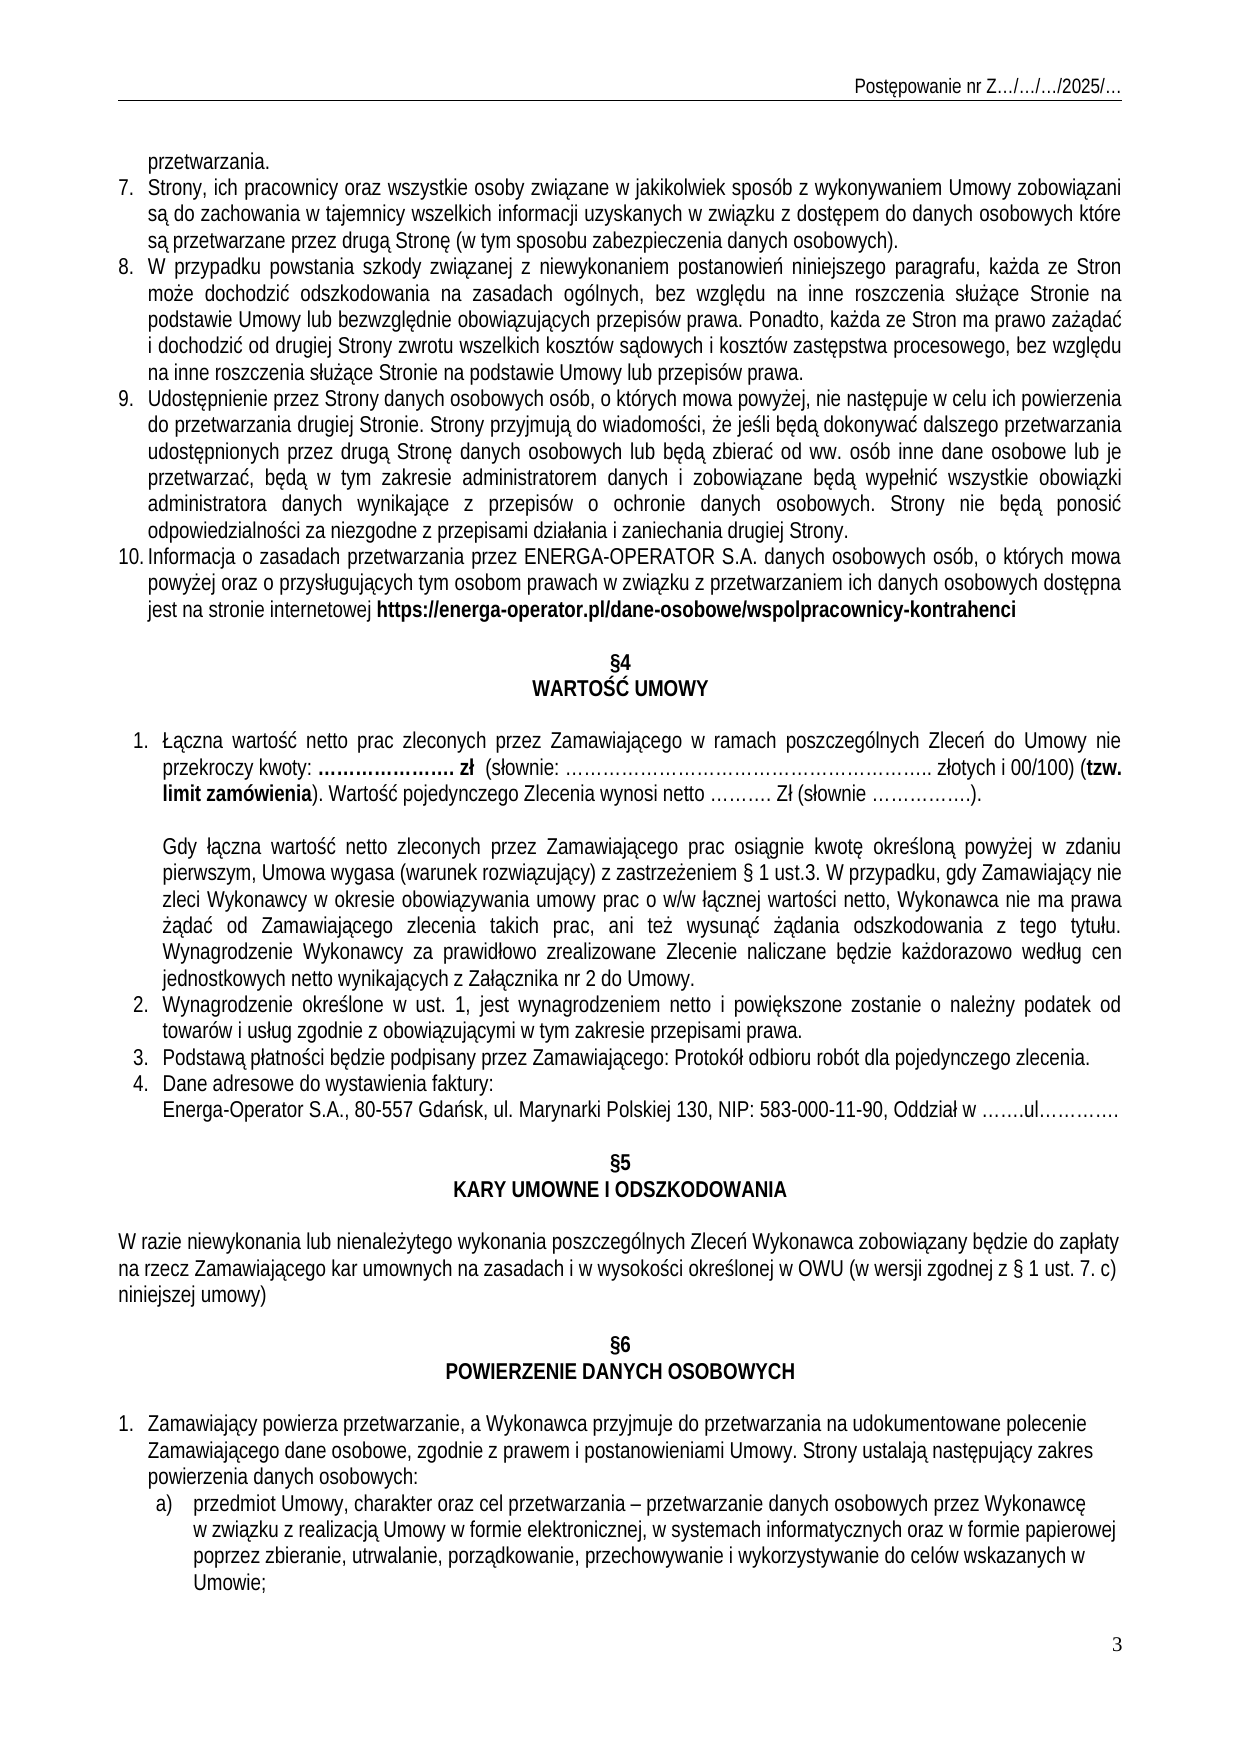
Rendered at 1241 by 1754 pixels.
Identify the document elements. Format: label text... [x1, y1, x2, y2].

list Wynagrodzenie określone w ust. 1, jest wynagrodzeniem netto i powiększone zostanie o należny podatek od towarów i usług zgodnie z obowiązującymi w tym zakresie przepisami prawa. [133, 991, 1122, 1044]
text §6 [118, 1331, 1122, 1358]
list Udostępnienie przez Strony danych osobowych osób, o których mowa powyżej, nie następuje w celu ich powierzenia do przetwarzania drugiej Stronie. Strony przyjmują do wiadomości, że jeśli będą dokonywać dalszego przetwarzania udostępnionych przez drugą Stronę danych osobowych lub będą zbierać od ww. osób inne dane osobowe lub je przetwarzać, będą w tym zakresie administratorem danych i zobowiązane będą wypełnić wszystkie obowiązki administratora danych wynikające z przepisów o ochronie danych osobowych. Strony nie będą ponosić odpowiedzialności za niezgodne z przepisami działania i zaniechania drugiej Strony. [118, 385, 1122, 543]
text POWIERZENIE DANYCH OSOBOWYCH [118, 1358, 1122, 1384]
text §4 [118, 648, 1122, 675]
list Łączna wartość netto prac zleconych przez Zamawiającego w ramach poszczególnych Zleceń do Umowy nie przekroczy kwoty: …………………. zł (słownie: ………………………………………………….. złotych i 00/100) (tzw. limit zamówienia). Wartość pojedynczego Zlecenia wynosi netto ………. Zł (słownie …………….). [133, 727, 1122, 807]
text §5 [118, 1149, 1122, 1176]
text W razie niewykonania lub nienależytego wykonania poszczególnych Zleceń Wykonawca zobowiązany będzie do zapłaty na rzecz Zamawiającego kar umownych na zasadach i w wysokości określonej w OWU (w wersji zgodnej z § 1 ust. 7. c) niniejszej umowy) [118, 1228, 1122, 1307]
list Zamawiający powierza przetwarzanie, a Wykonawca przyjmuje do przetwarzania na udokumentowane polecenie Zamawiającego dane osobowe, zgodnie z prawem i postanowieniami Umowy. Strony ustalają następujący zakres powierzenia danych osobowych: [118, 1410, 1122, 1489]
list W przypadku powstania szkody związanej z niewykonaniem postanowień niniejszego paragrafu, każda ze Stron może dochodzić odszkodowania na zasadach ogólnych, bez względu na inne roszczenia służące Stronie na podstawie Umowy lub bezwzględnie obowiązujących przepisów prawa. Ponadto, każda ze Stron ma prawo zażądać i dochodzić od drugiej Strony zwrotu wszelkich kosztów sądowych i kosztów zastępstwa procesowego, bez względu na inne roszczenia służące Stronie na podstawie Umowy lub przepisów prawa. [118, 253, 1122, 385]
text Energa-Operator S.A., 80-557 Gdańsk, ul. Marynarki Polskiej 130, NIP: 583-000-11-90, Oddział w …….ul…………. [162, 1096, 1122, 1123]
list Informacja o zasadach przetwarzania przez ENERGA-OPERATOR S.A. danych osobowych osób, o których mowa powyżej oraz o przysługujących tym osobom prawach w związku z przetwarzaniem ich danych osobowych dostępna jest na stronie internetowej https://energa-operator.pl/dane-osobowe/wspolpracownicy-kontrahenci [118, 543, 1122, 622]
text Gdy łączna wartość netto zleconych przez Zamawiającego prac osiągnie kwotę określoną powyżej w zdaniu pierwszym, Umowa wygasa (warunek rozwiązujący) z zastrzeżeniem § 1 ust.3. W przypadku, gdy Zamawiający nie zleci Wykonawcy w okresie obowiązywania umowy prac o w/w łącznej wartości netto, Wykonawca nie ma prawa żądać od Zamawiającego zlecenia takich prac, ani też wysunąć żądania odszkodowania z tego tytułu. Wynagrodzenie Wykonawcy za prawidłowo zrealizowane Zlecenie naliczane będzie każdorazowo według cen jednostkowych netto wynikających z Załącznika nr 2 do Umowy. [162, 833, 1122, 991]
list Podstawą płatności będzie podpisany przez Zamawiającego: Protokół odbioru robót dla pojedynczego zlecenia. [133, 1044, 1122, 1070]
list przedmiot Umowy, charakter oraz cel przetwarzania – przetwarzanie danych osobowych przez Wykonawcę w związku z realizacją Umowy w formie elektronicznej, w systemach informatycznych oraz w formie papierowej poprzez zbieranie, utrwalanie, porządkowanie, przechowywanie i wykorzystywanie do celów wskazanych w Umowie; [156, 1489, 1122, 1595]
text KARY UMOWNE I ODSZKODOWANIA [118, 1176, 1122, 1202]
list Dane adresowe do wystawienia faktury: [133, 1070, 1122, 1096]
list Strony, ich pracownicy oraz wszystkie osoby związane w jakikolwiek sposób z wykonywaniem Umowy zobowiązani są do zachowania w tajemnicy wszelkich informacji uzyskanych w związku z dostępem do danych osobowych które są przetwarzane przez drugą Stronę (w tym sposobu zabezpieczenia danych osobowych). [118, 174, 1122, 253]
text WARTOŚĆ UMOWY [118, 675, 1122, 701]
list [118, 148, 1122, 174]
